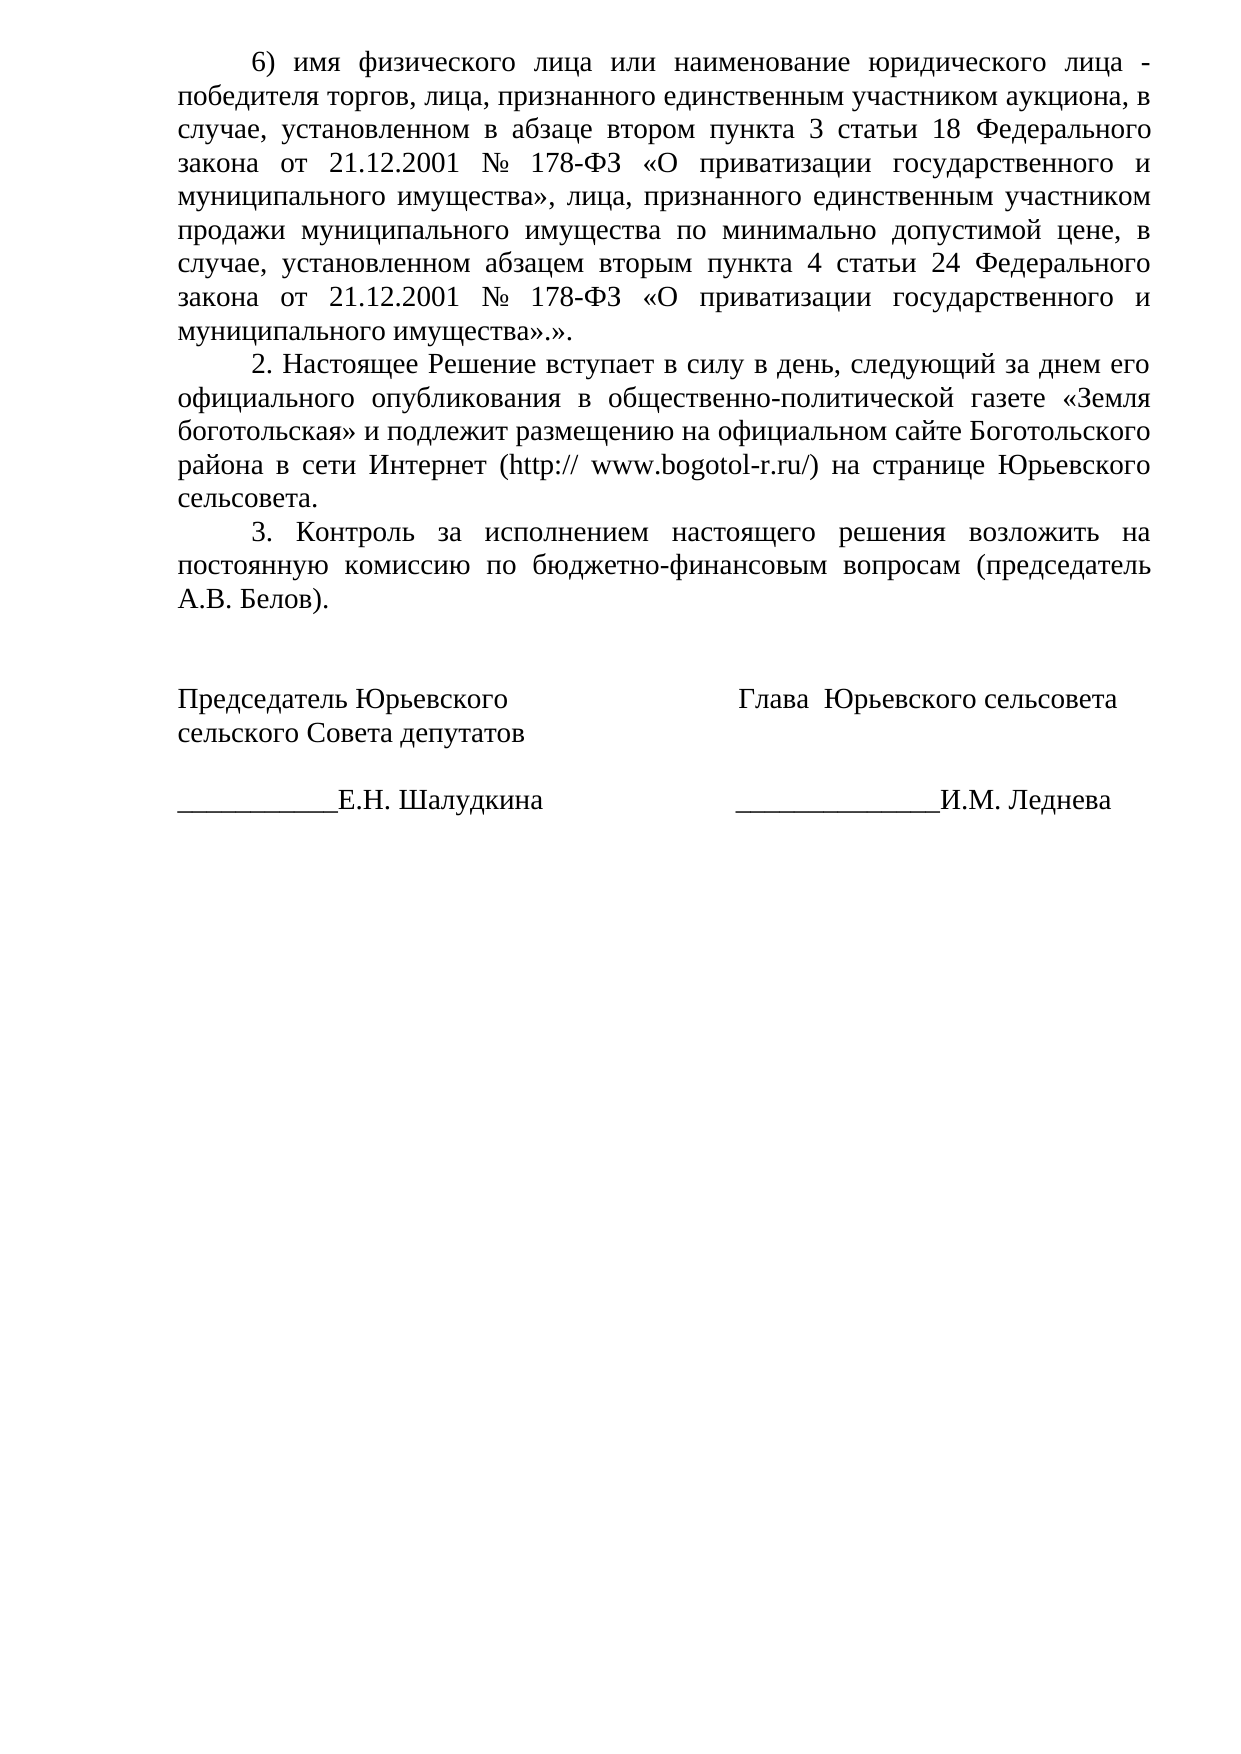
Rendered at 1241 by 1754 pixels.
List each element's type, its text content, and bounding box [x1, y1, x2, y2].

text 3. Контроль за исполнением настоящего решения возложить на постоянную комиссию по бюджетно-финансовым вопросам (председатель А.В. Белов). [177, 514, 1152, 614]
text 2. Настоящее Решение вступает в силу в день, следующий за днем его официального опубликования в общественно-политической газете «Земля боготольская» и подлежит размещению на официальном сайте Боготольского района в сети Интернет (http:// www.bogotol-r.ru/) на странице Юрьевского сельсовета. [177, 346, 1152, 514]
text 6) имя физического лица или наименование юридического лица - победителя торгов, лица, признанного единственным участником аукциона, в случае, установленном в абзаце втором пункта 3 статьи 18 Федерального закона от 21.12.2001 № 178-ФЗ «О приватизации государственного и муниципального имущества», лица, признанного единственным участником продажи муниципального имущества по минимально допустимой цене, в случае, установленном абзацем вторым пункта 4 статьи 24 Федерального закона от 21.12.2001 № 178-ФЗ «О приватизации государственного и муниципального имущества».». [177, 44, 1152, 346]
text ___________Е.Н. Шалудкина ______________И.М. Леднева [177, 782, 1152, 816]
text сельского Совета депутатов [177, 715, 1152, 749]
text Председатель Юрьевского Глава Юрьевского сельсовета [177, 682, 1152, 715]
